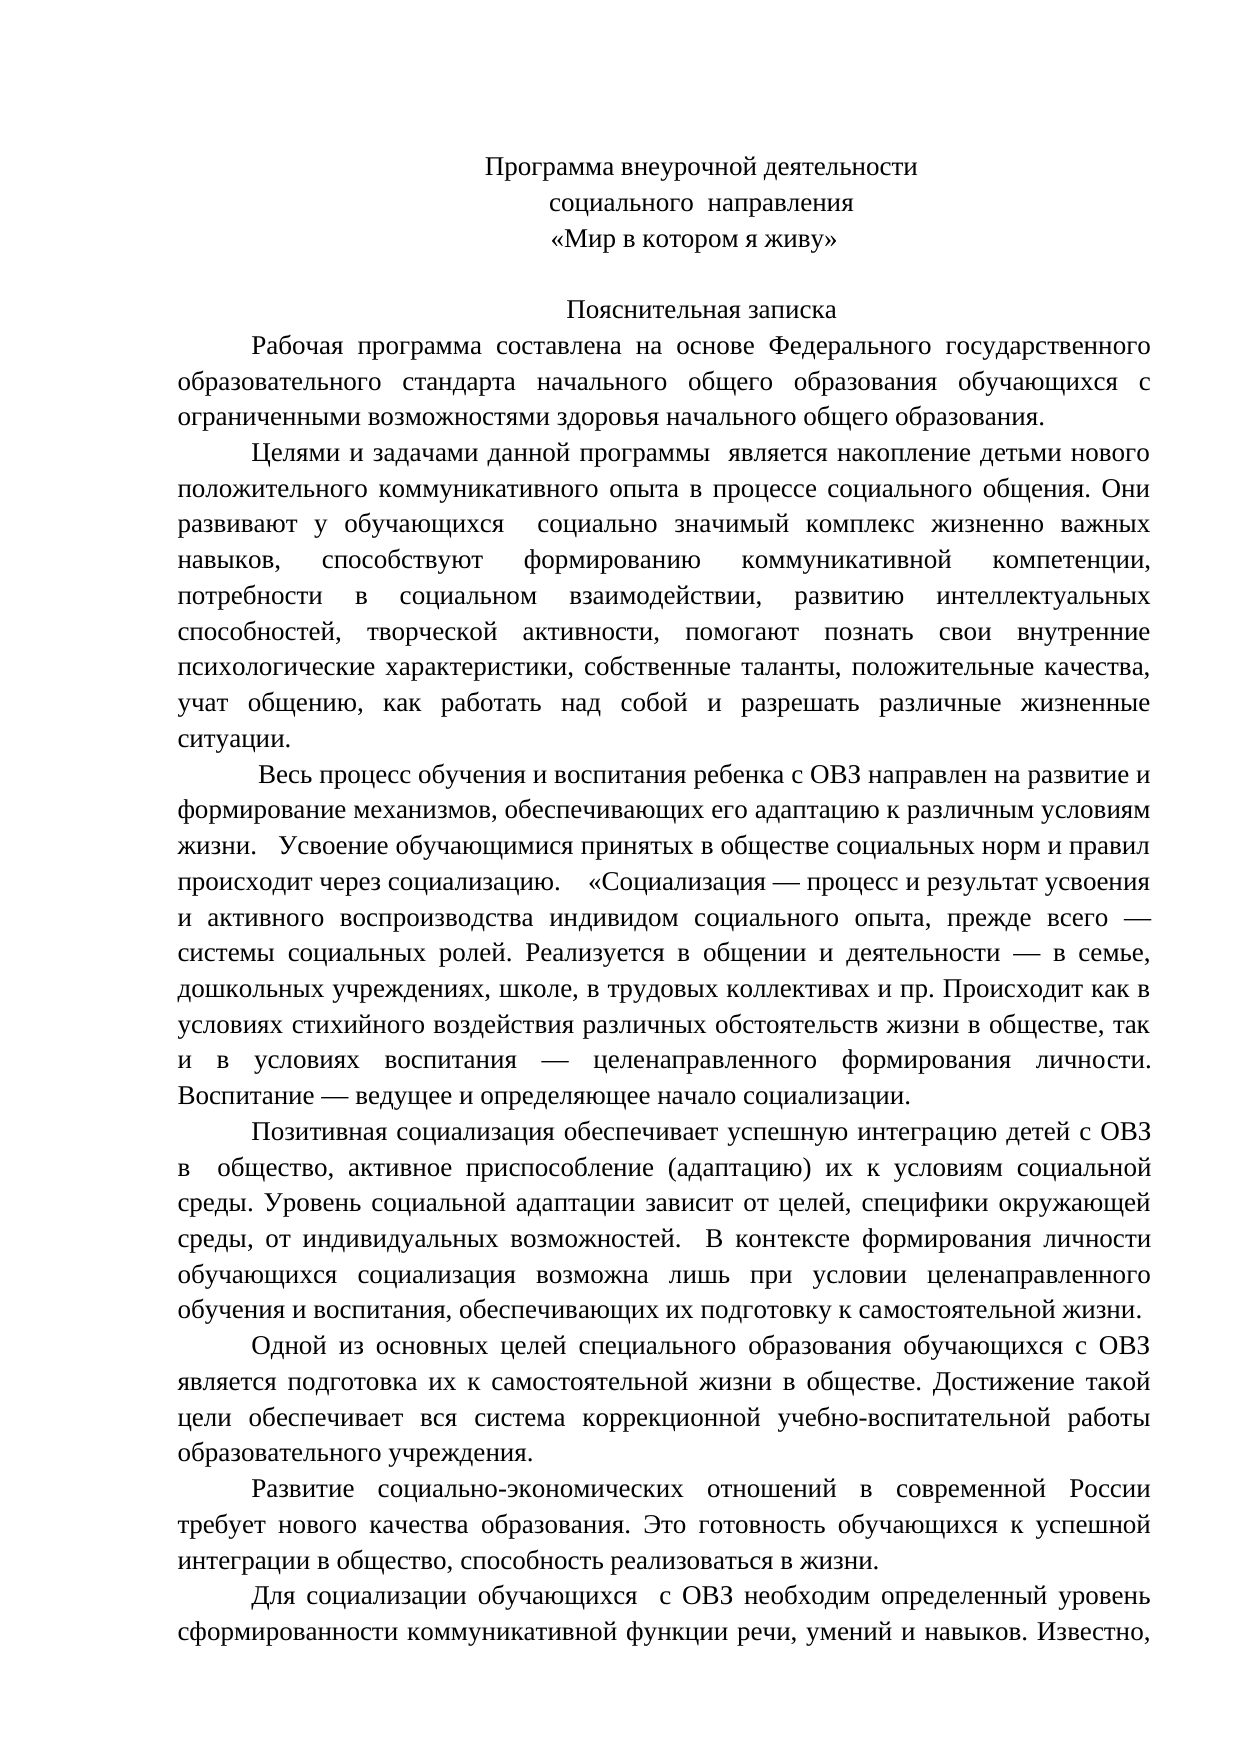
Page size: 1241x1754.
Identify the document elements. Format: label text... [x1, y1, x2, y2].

text «Мир в котором я живу» [177, 222, 1152, 253]
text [177, 1579, 1152, 1646]
text Развитие социально-экономических отношений в современной России требует нового качества образования. Это готовность обучающихся к успешной интеграции в общество, способность реализоваться в жизни. [177, 1472, 1152, 1575]
text социального направления [177, 186, 1152, 217]
text Позитивная социализация обеспечивает успешную интеграцию детей с ОВЗ в общество, активное приспособление (адаптацию) их к условиям социальной среды. Уровень социальной адаптации зависит от целей, специфики окружающей среды, от индивидуальных возможностей. В контексте формирования личности обучающихся социализация возможна лишь при условии целенаправленного обучения и воспитания, обеспечивающих их подготовку к самостоятельной жизни. [177, 1115, 1152, 1325]
text Весь процесс обучения и воспитания ребенка с ОВЗ направлен на развитие и формирование механизмов, обеспечивающих его адаптацию к различным условиям жизни. Усвоение обучающимися принятых в обществе социальных норм и правил происходит через социализацию. «Социализация — процесс и результат усвоения и активного воспроизводства индивидом социального опыта, прежде всего — системы социальных ролей. Реализуется в общении и деятельности — в семье, дошкольных учреждениях, школе, в трудовых коллективах и пр. Происходит как в условиях стихийного воздействия различных обстоятельств жизни в обществе, так и в условиях воспитания — целенаправленного формирования личности. Воспитание — ведущее и определяющее начало социализации. [177, 758, 1152, 1110]
text Целями и задачами данной программы является накопление детьми нового положительного коммуникативного опыта в процессе социального общения. Они развивают у обучающихся социально значимый комплекс жизненно важных навыков, способствуют формированию коммуникативной компетенции, потребности в социальном взаимодействии, развитию интеллектуальных способностей, творческой активности, помогают познать свои внутренние психологические характеристики, собственные таланты, положительные качества, учат общению, как работать над собой и разрешать различные жизненные ситуации. [177, 436, 1152, 753]
text Одной из основных целей специального образования обучающихся с ОВЗ является подготовка их к самостоятельной жизни в обществе. Достижение такой цели обеспечивает вся система коррекционной учебно-воспитательной работы образовательного учреждения. [177, 1329, 1152, 1468]
text Пояснительная записка [177, 293, 1152, 324]
text Программа внеурочной деятельности [177, 150, 1152, 181]
text Рабочая программа составлена на основе Федерального государственного образовательного стандарта начального общего образования обучающихся с ограниченными возможностями здоровья начального общего образования. [177, 329, 1152, 432]
